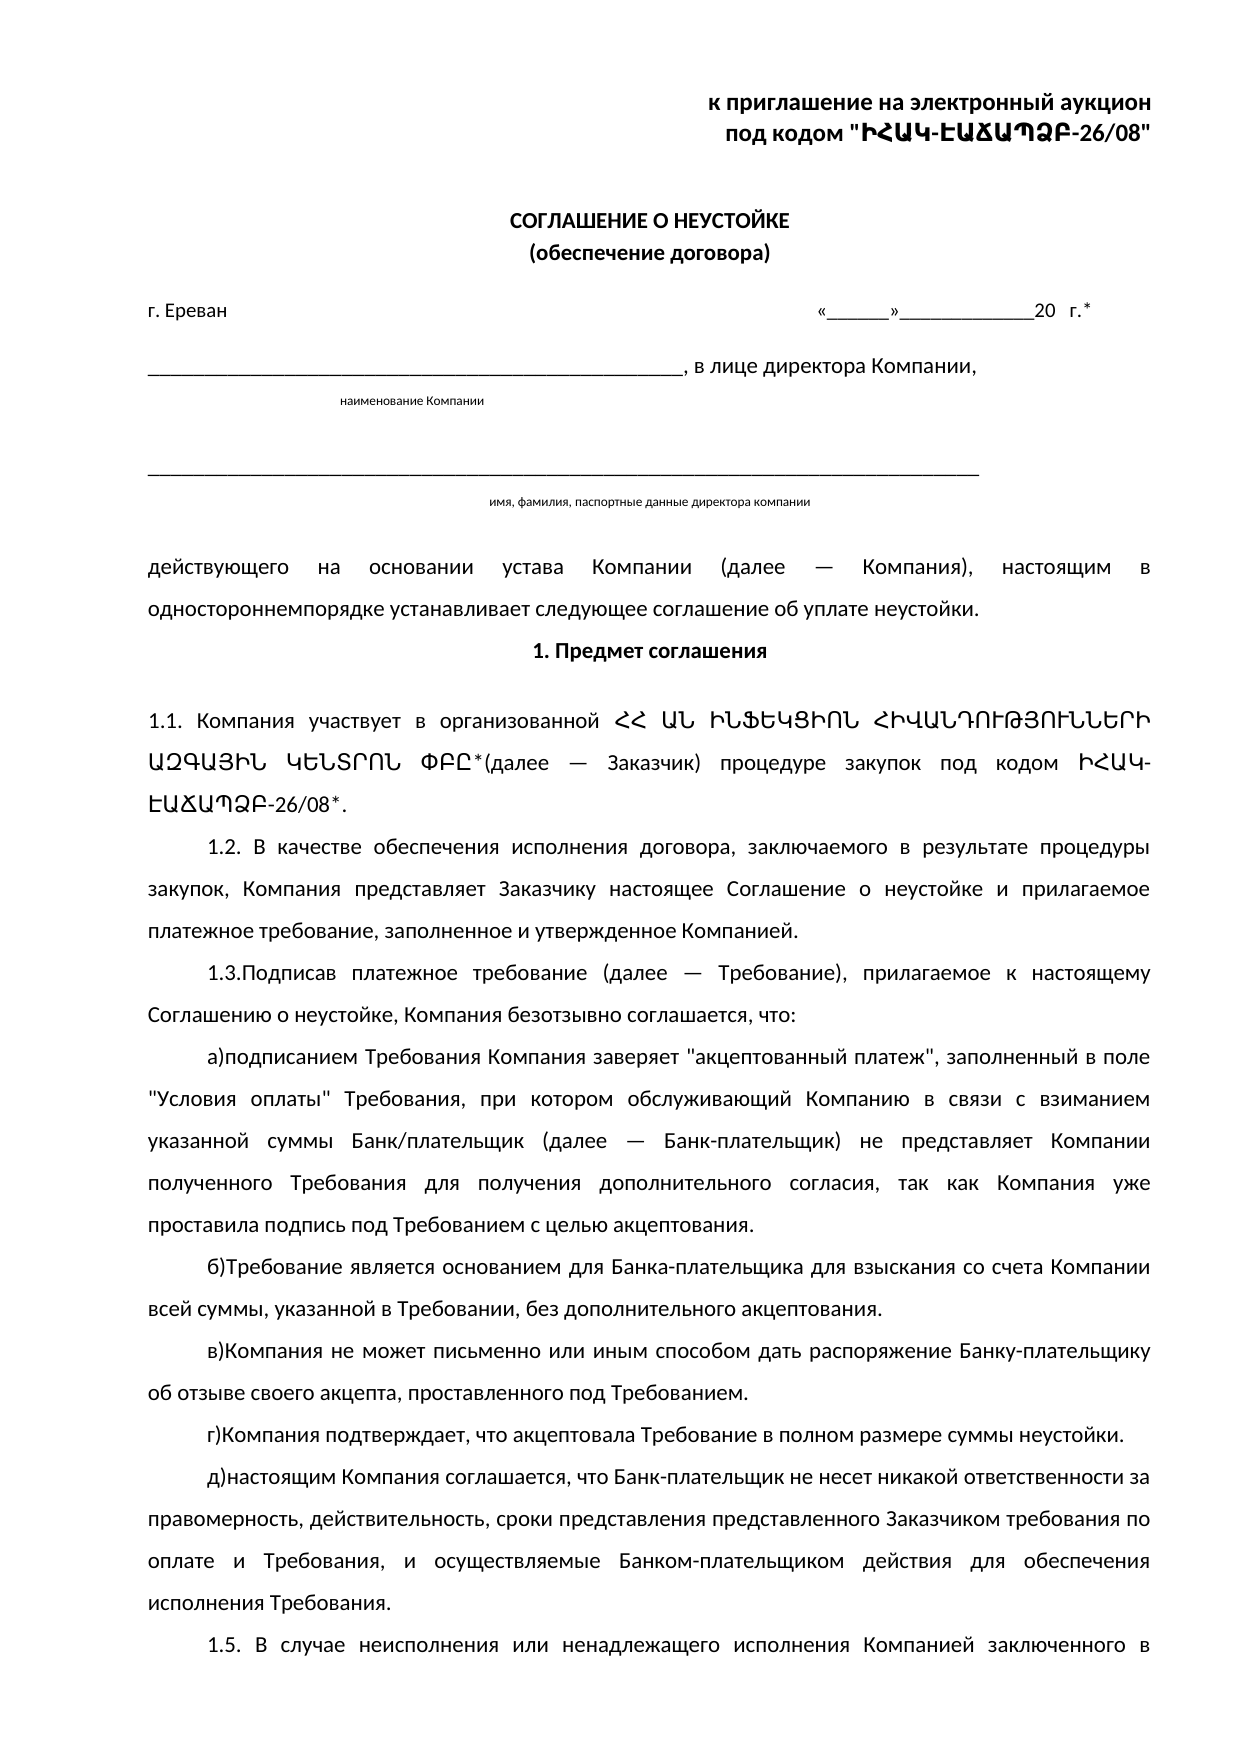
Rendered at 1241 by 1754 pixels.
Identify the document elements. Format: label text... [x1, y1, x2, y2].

text действующего на основании устава Компании (далее — Компания), настоящим в одностороннемпорядке устанавливает следующее соглашение об уплате неустойки. [148, 552, 1152, 622]
text г)Компания подтверждает, что акцептовала Требование в полном размере суммы неустойки. [148, 1420, 1152, 1448]
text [148, 1630, 1152, 1658]
text имя, фамилия, паспортные данные директора компании [148, 494, 1152, 522]
text 1.1. Компания участвует в организованной ՀՀ ԱՆ ԻՆՖԵԿՑԻՈՆ ՀԻՎԱՆԴՈՒԹՅՈՒՆՆԵՐԻ ԱԶԳԱՅԻՆ ԿԵՆՏՐՈՆ ՓԲԸ*(далее — Заказчик) процедуре закупок под кодом ԻՀԱԿ-ԷԱՃԱՊՁԲ-26/08*. [148, 706, 1152, 818]
text (обеспечение договора) [148, 238, 1152, 266]
text 1.2. В качестве обеспечения исполнения договора, заключаемого в результате процедуры закупок, Компания представляет Заказчику настоящее Соглашение о неустойке и прилагаемое платежное требование, заполненное и утвержденное Компанией. [148, 832, 1152, 944]
table_header г. Ереван [136, 297, 635, 351]
text _________________________________________________________________________ [148, 452, 1152, 480]
text под кодом "ԻՀԱԿ-ԷԱՃԱՊՁԲ-26/08" [148, 117, 1152, 147]
text в)Компания не может письменно или иным способом дать распоряжение Банку-плательщику об отзыве своего акцепта, проставленного под Требованием. [148, 1336, 1152, 1406]
text б)Требование является основанием для Банка-плательщика для взыскания со счета Компании всей суммы, указанной в Требовании, без дополнительного акцептования. [148, 1252, 1152, 1322]
text наименование Компании [340, 393, 1152, 421]
text СОГЛАШЕНИЕ О НЕУСТОЙКЕ [148, 206, 1152, 234]
table_header «______»_____________20 г.* [635, 297, 1104, 351]
text к приглашение на электронный аукцион [177, 86, 1152, 117]
text 1.3.Подписав платежное требование (далее — Требование), прилагаемое к настоящему Соглашению о неустойке, Компания безотзывно соглашается, что: [148, 958, 1152, 1028]
text а)подписанием Требования Компания заверяет "акцептованный платеж", заполненный в поле "Условия оплаты" Требования, при котором обслуживающий Компанию в связи с взиманием указанной суммы Банк/плательщик (далее — Банк-плательщик) не представляет Компании полученного Требования для получения дополнительного согласия, так как Компания уже проставила подпись под Требованием с целью акцептования. [148, 1042, 1152, 1238]
text д)настоящим Компания соглашается, что Банк-плательщик не несет никакой ответственности за правомерность, действительность, сроки представления представленного Заказчиком требования по оплате и Требования, и осуществляемые Банком-плательщиком действия для обеспечения исполнения Требования. [148, 1462, 1152, 1616]
text _______________________________________________, в лице директора Компании, [148, 351, 1152, 379]
text 1. Предмет соглашения [148, 636, 1152, 664]
